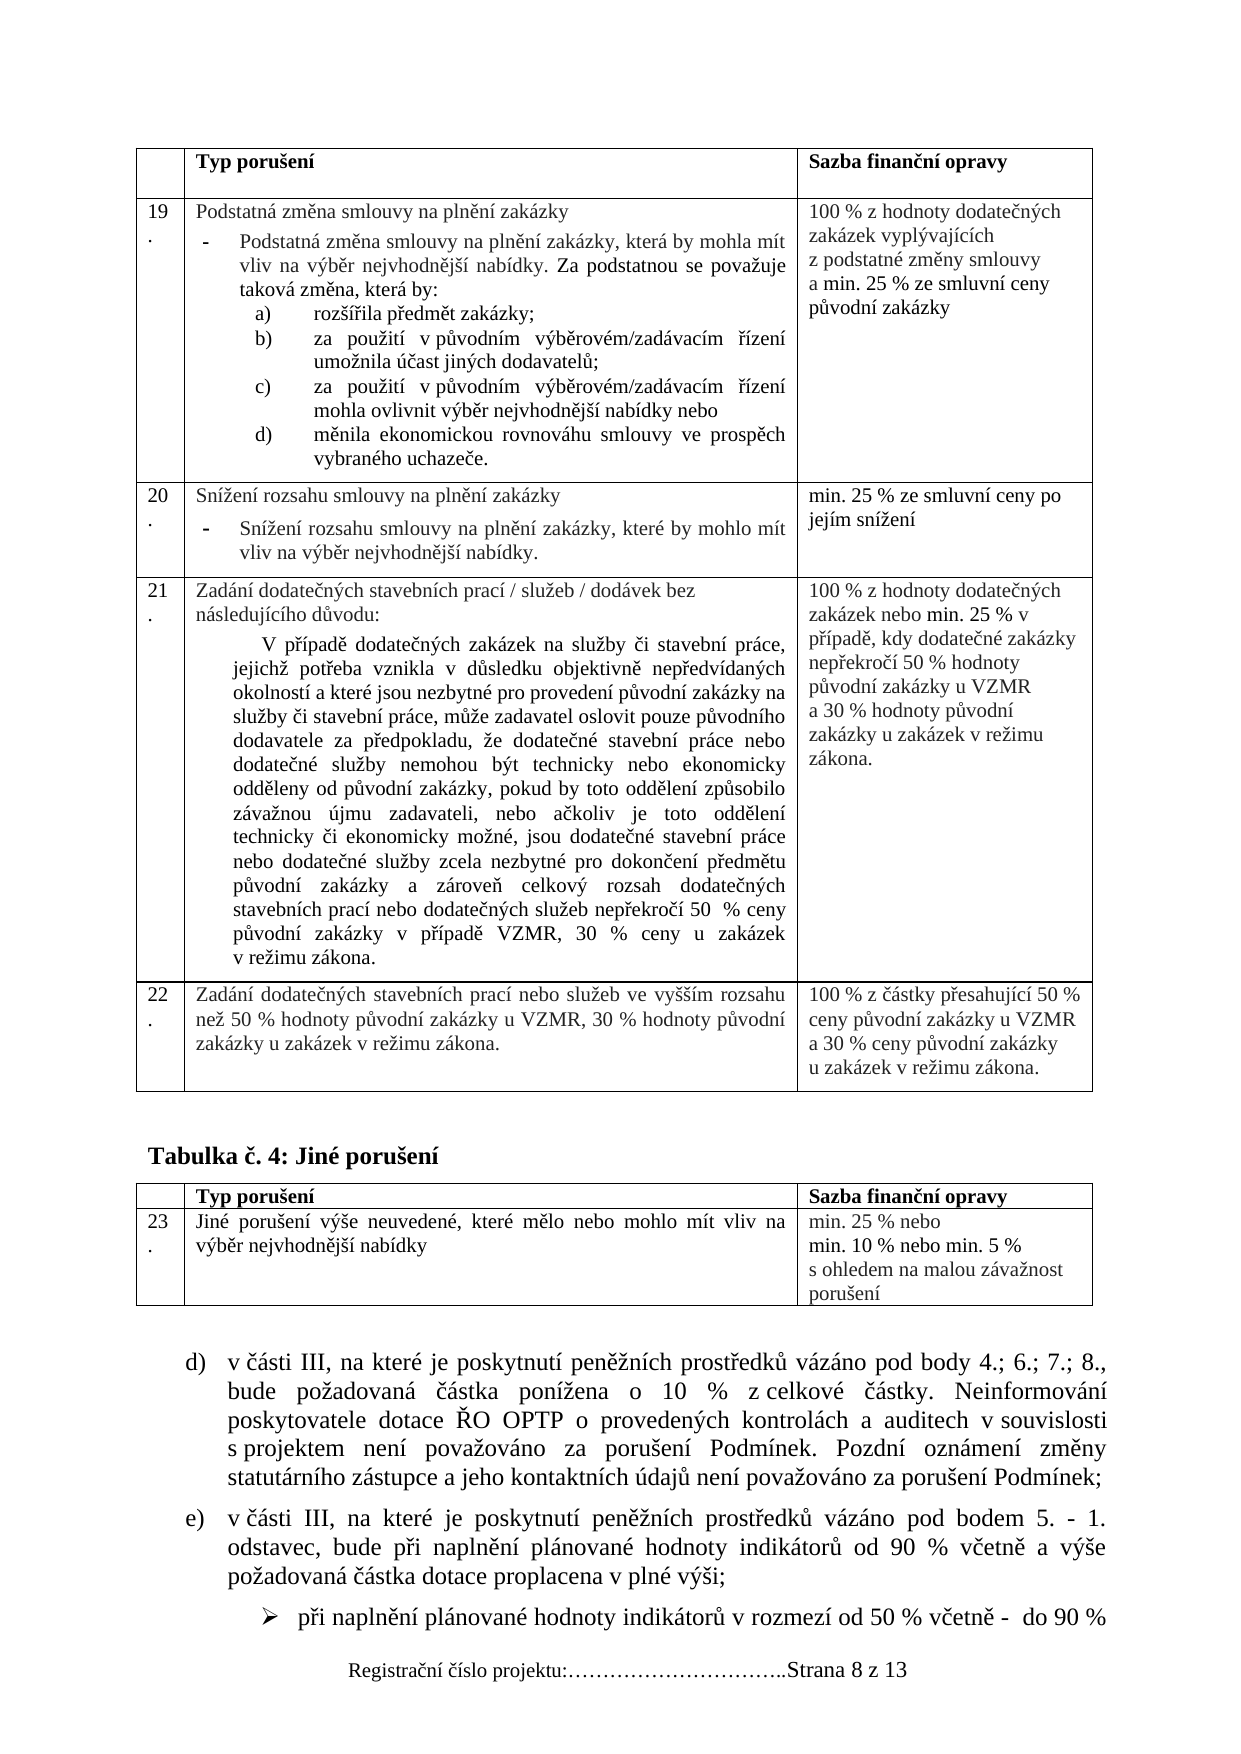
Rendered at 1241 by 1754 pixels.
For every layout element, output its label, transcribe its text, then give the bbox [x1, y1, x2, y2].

table_cell 19. [137, 199, 184, 482]
table_cell 100 % z hodnoty dodatečných zakázek vyplývajících z podstatné změny smlouvy a min. 25 % ze smluvní ceny původní zakázky [798, 199, 1092, 482]
table_cell 21. [137, 578, 184, 981]
table_header [137, 1184, 184, 1208]
list v části III, na které je poskytnutí peněžních prostředků vázáno pod body 4.; 6.; 7.; 8., bude požadovaná částka ponížena o 10 % z celkové částky. Neinformování poskytovatele dotace ŘO OPTP o provedených kontrolách a auditech v souvislosti s projektem není považováno za porušení Podmínek. Pozdní oznámení změny statutárního zástupce a jeho kontaktních údajů není považováno za porušení Podmínek; [185, 1347, 1107, 1491]
table_cell Zadání dodatečných stavebních prací / služeb / dodávek bez následujícího důvodu: V případě dodatečných zakázek na služby či stavební práce, jejichž potřeba vznikla v důsledku objektivně nepředvídaných okolností a které jsou nezbytné pro provedení původní zakázky na služby či stavební práce, může zadavatel oslovit pouze původního dodavatele za předpokladu, že dodatečné stavební práce nebo dodatečné služby nemohou být technicky nebo ekonomicky odděleny od původní zakázky, pokud by toto oddělení způsobilo závažnou újmu zadavateli, nebo ačkoliv je toto oddělení technicky či ekonomicky možné, jsou dodatečné stavební práce nebo dodatečné služby zcela nezbytné pro dokončení předmětu původní zakázky a zároveň celkový rozsah dodatečných stavebních prací nebo dodatečných služeb nepřekročí 50 % ceny původní zakázky v případě VZMR, 30 % ceny u zakázek v režimu zákona. [185, 578, 797, 981]
table_header [137, 149, 184, 198]
table_cell min. 25 % nebo min. 10 % nebo min. 5 % s ohledem na malou závažnost porušení [798, 1209, 1092, 1305]
table_cell Zadání dodatečných stavebních prací nebo služeb ve vyšším rozsahu než 50 % hodnoty původní zakázky u VZMR, 30 % hodnoty původní zakázky u zakázek v režimu zákona. [185, 983, 797, 1091]
table_cell Snížení rozsahu smlouvy na plnění zakázky Snížení rozsahu smlouvy na plnění zakázky, které by mohlo mít vliv na výběr nejvhodnější nabídky. [185, 483, 797, 577]
table_header Typ porušení [185, 149, 797, 198]
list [260, 1602, 1107, 1631]
table_cell 100 % z hodnoty dodatečných zakázek nebo min. 25 % v případě, kdy dodatečné zakázky nepřekročí 50 % hodnoty původní zakázky u VZMR a 30 % hodnoty původní zakázky u zakázek v režimu zákona. [798, 578, 1092, 981]
table_cell 23. [137, 1209, 184, 1305]
table_header Sazba finanční opravy [798, 149, 1092, 198]
table_cell Jiné porušení výše neuvedené, které mělo nebo mohlo mít vliv na výběr nejvhodnější nabídky [185, 1209, 797, 1305]
list v části III, na které je poskytnutí peněžních prostředků vázáno pod bodem 5. - 1. odstavec, bude při naplnění plánované hodnoty indikátorů od 90 % včetně a výše požadovaná částka dotace proplacena v plné výši; [185, 1503, 1107, 1590]
list Tabulka č. 4: Jiné porušení [148, 1141, 1107, 1170]
table_cell Podstatná změna smlouvy na plnění zakázky Podstatná změna smlouvy na plnění zakázky, která by mohla mít vliv na výběr nejvhodnější nabídky. Za podstatnou se považuje taková změna, která by: rozšířila předmět zakázky; za použití v původním výběrovém/zadávacím řízení umožnila účast jiných dodavatelů; za použití v původním výběrovém/zadávacím řízení mohla ovlivnit výběr nejvhodnější nabídky nebo měnila ekonomickou rovnováhu smlouvy ve prospěch vybraného uchazeče. [185, 199, 797, 482]
table_cell 20. [137, 483, 184, 577]
table_header Sazba finanční opravy [798, 1184, 1092, 1208]
table_cell 22. [137, 983, 184, 1091]
table_cell min. 25 % ze smluvní ceny po jejím snížení [798, 483, 1092, 577]
table_cell 100 % z částky přesahující 50 % ceny původní zakázky u VZMR a 30 % ceny původní zakázky u zakázek v režimu zákona. [798, 983, 1092, 1091]
table_header Typ porušení [185, 1184, 797, 1208]
